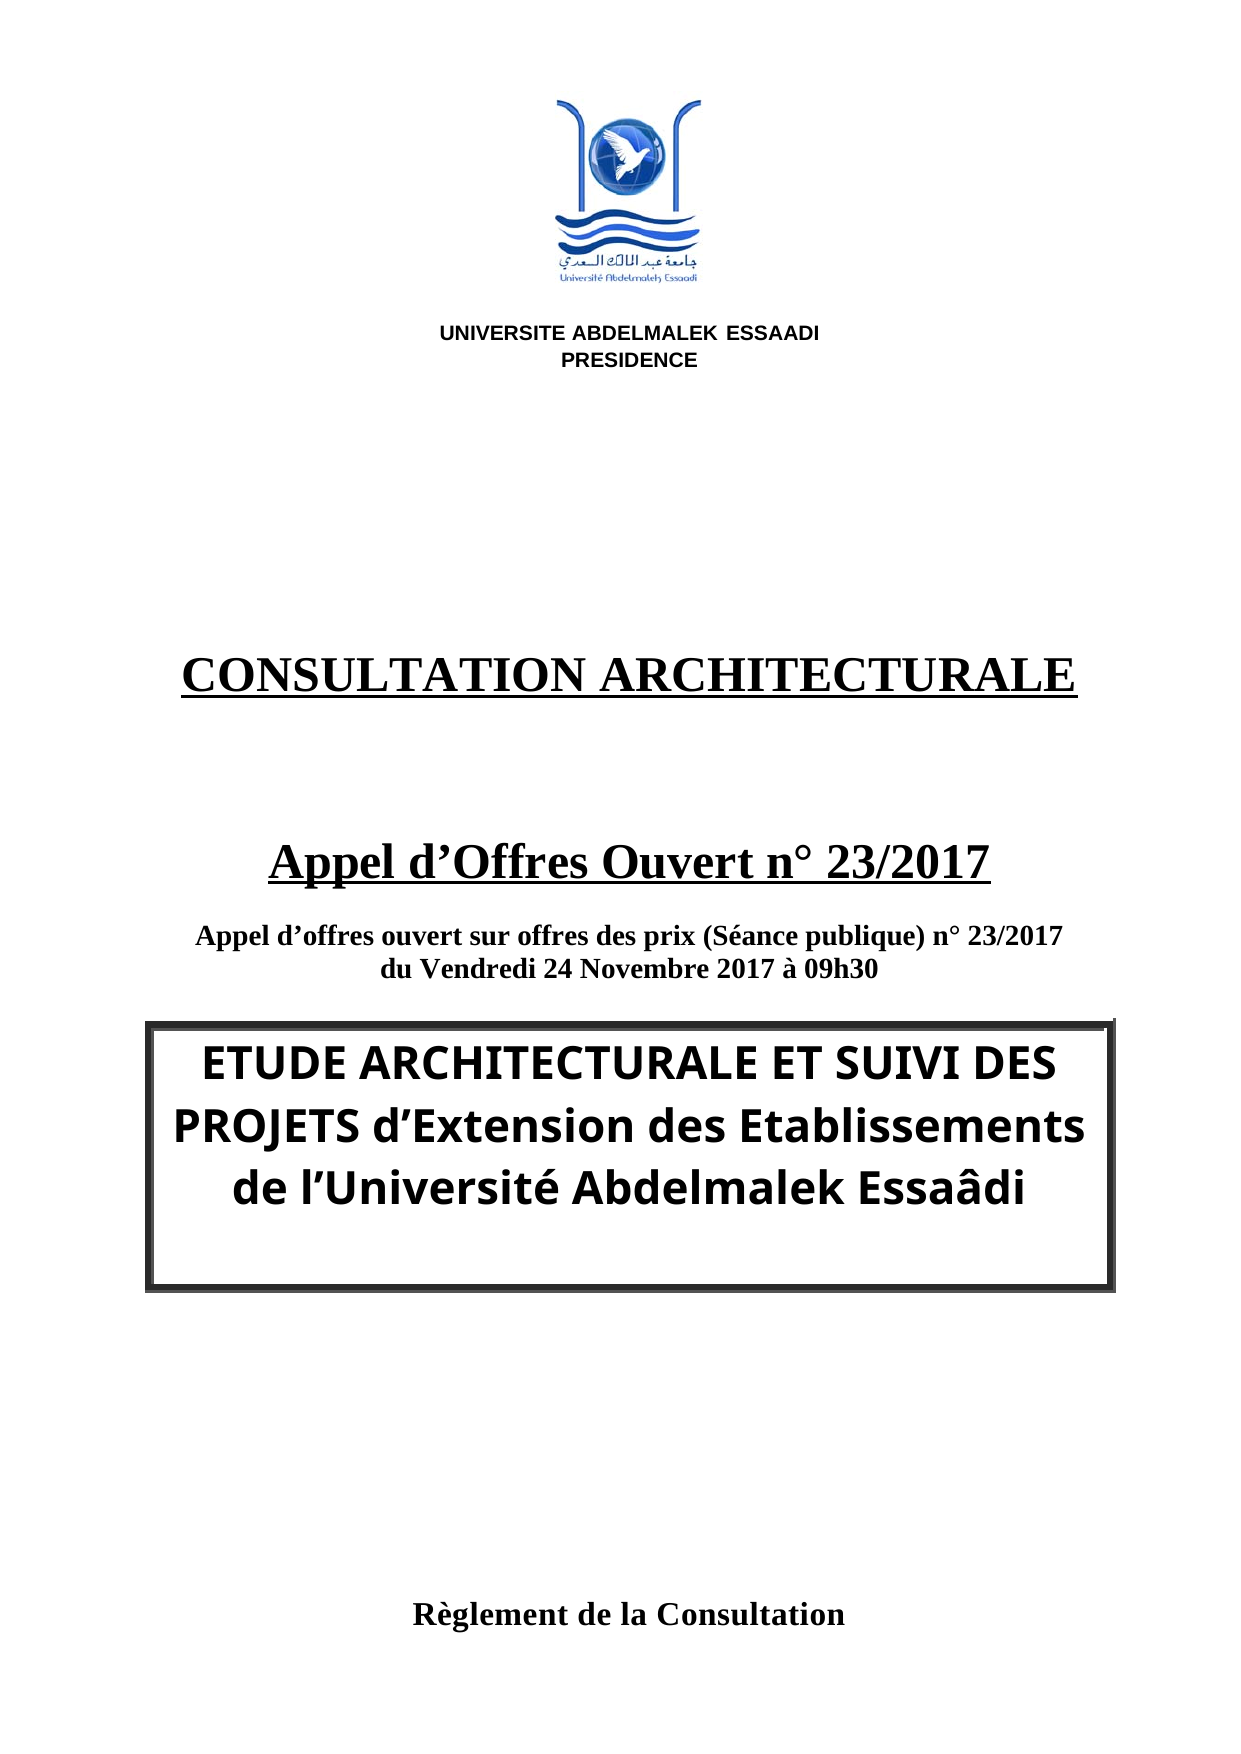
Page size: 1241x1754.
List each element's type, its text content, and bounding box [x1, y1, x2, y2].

table_header ETUDE ARCHITECTURALE ET SUIVI DES PROJETS d’Extension des Etablissements de l’Université Abdelmalek Essaâdi [154, 1031, 1104, 1280]
text CONSULTATION ARCHITECTURALE [133, 655, 1126, 701]
text Appel d’offres ouvert sur offres des prix (Séance publique) n° 23/2017 [133, 918, 1126, 951]
text UNIVERSITE ABDELMALEK ESSAADI [133, 321, 1126, 345]
text Règlement de la Consultation [133, 1594, 1126, 1632]
text du Vendredi 24 Novembre 2017 à 09h30 [133, 951, 1126, 985]
text Appel d’Offres Ouvert n° 23/2017 [133, 831, 1126, 889]
text PRESIDENCE [133, 348, 1126, 372]
picture [554, 91, 704, 289]
